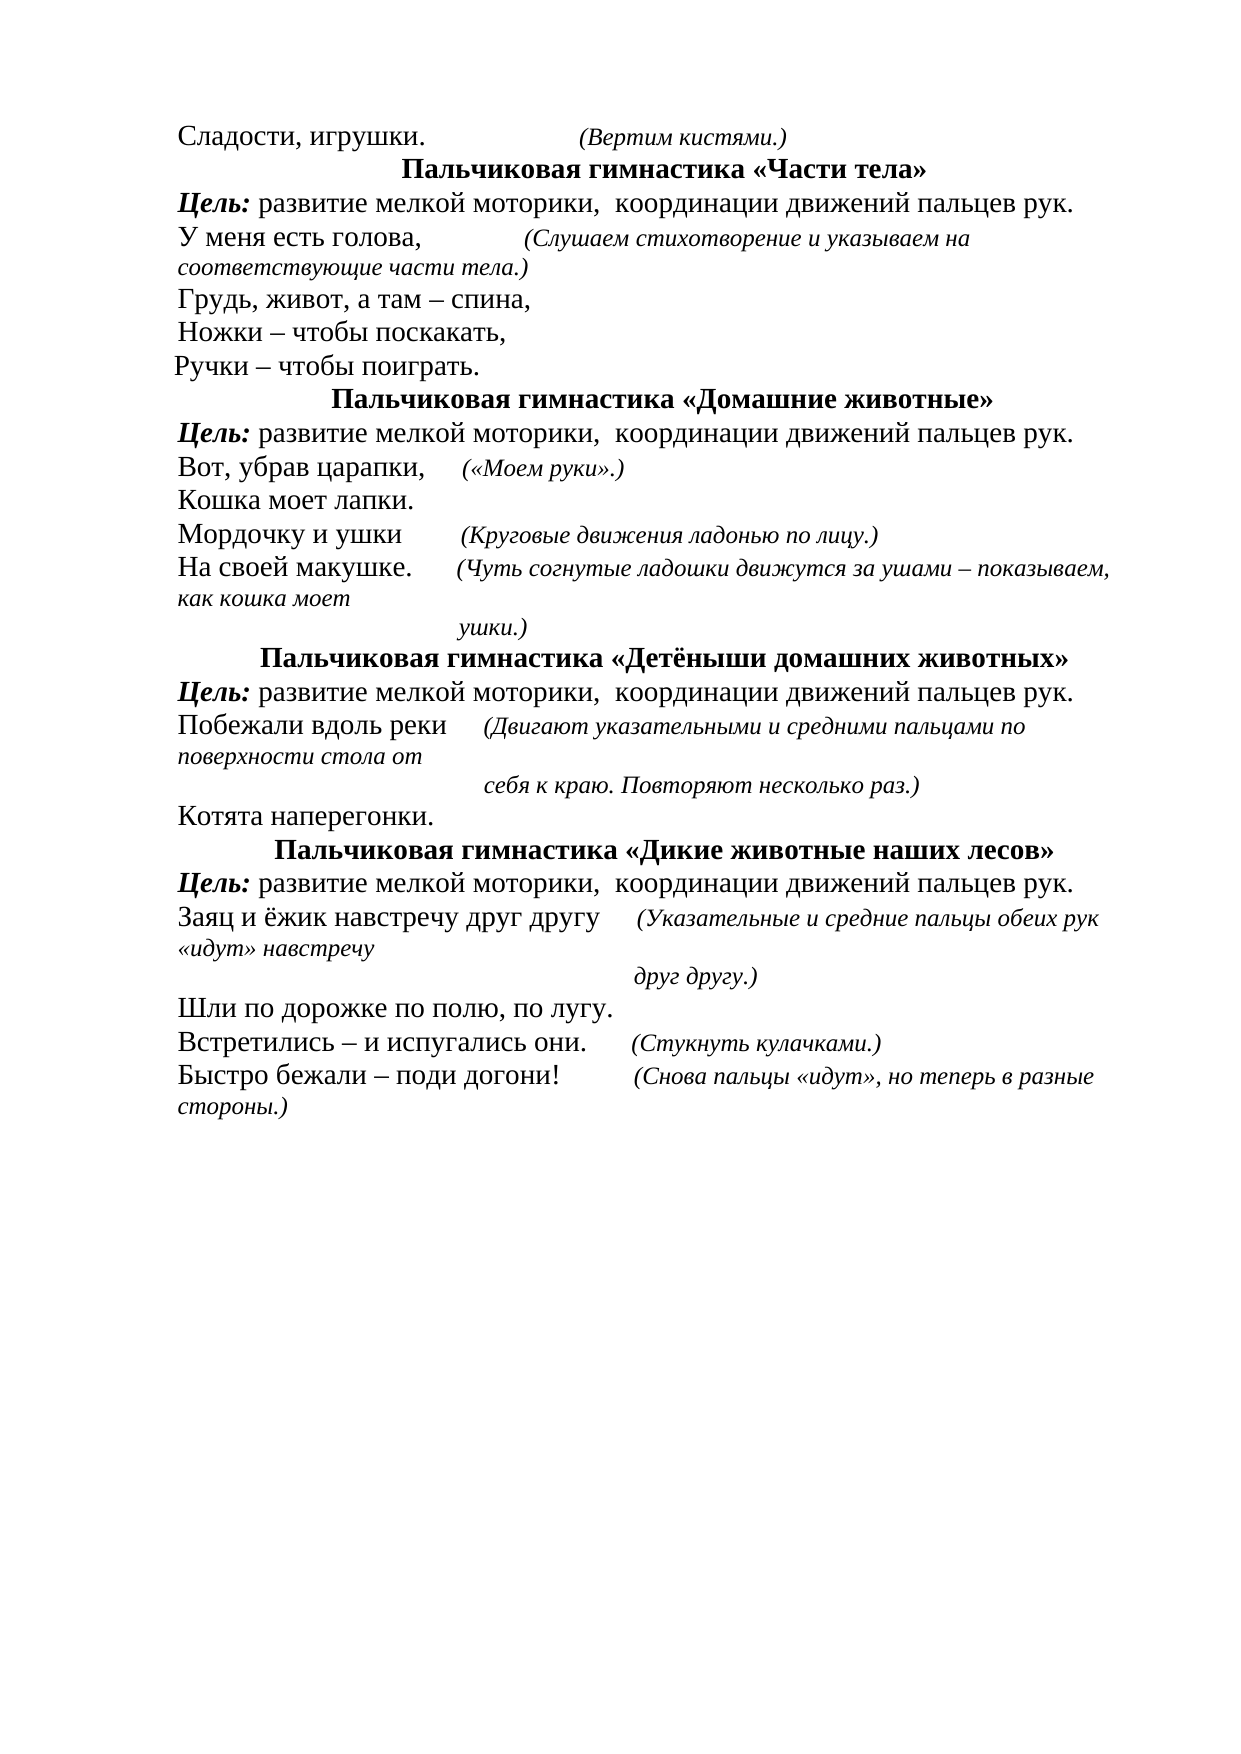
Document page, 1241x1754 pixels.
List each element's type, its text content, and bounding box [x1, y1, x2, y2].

text Вот, убрав царапки, («Моем руки».) [177, 449, 1152, 482]
text У меня есть голова, (Слушаем стихотворение и указываем на соответствующие части тела.) [177, 219, 1152, 281]
text Ручки – чтобы поиграть. [173, 348, 1152, 382]
text друг другу.) [177, 961, 1152, 990]
text Грудь, живот, а там – спина, [177, 281, 1152, 314]
text Пальчиковая гимнастика «Части тела» [177, 152, 1152, 185]
text Цель: развитие мелкой моторики, координации движений пальцев рук. [177, 415, 1152, 449]
text себя к краю. Повторяют несколько раз.) [177, 770, 1152, 798]
text Кошка моет лапки. [177, 482, 1152, 516]
text Цель: развитие мелкой моторики, координации движений пальцев рук. [177, 674, 1152, 707]
text Пальчиковая гимнастика «Детёныши домашних животных» [177, 640, 1152, 674]
text Встретились – и испугались они. (Стукнуть кулачками.) [177, 1024, 1152, 1057]
text Быстро бежали – поди догони! (Снова пальцы «идут», но теперь в разные стороны.) [177, 1057, 1152, 1119]
text Заяц и ёжик навстречу друг другу (Указательные и средние пальцы обеих рук «идут» навстречу [177, 899, 1152, 961]
text Побежали вдоль реки (Двигают указательными и средними пальцами по поверхности стола от [177, 707, 1152, 770]
text Ножки – чтобы поскакать, [177, 314, 1152, 348]
text Цель: развитие мелкой моторики, координации движений пальцев рук. [177, 185, 1152, 219]
text Цель: развитие мелкой моторики, координации движений пальцев рук. [177, 866, 1152, 899]
text На своей макушке. (Чуть согнутые ладошки движутся за ушами – показываем, как кошка моет [177, 549, 1152, 612]
text ушки.) [177, 612, 1152, 640]
text Мордочку и ушки (Круговые движения ладонью по лицу.) [177, 516, 1152, 549]
text Пальчиковая гимнастика «Дикие животные наших лесов» [177, 832, 1152, 866]
text Сладости, игрушки. (Вертим кистями.) [177, 118, 1152, 152]
text Котята наперегонки. [177, 798, 1152, 832]
text Пальчиковая гимнастика «Домашние животные» [173, 382, 1152, 415]
text Шли по дорожке по полю, по лугу. [177, 990, 1152, 1024]
